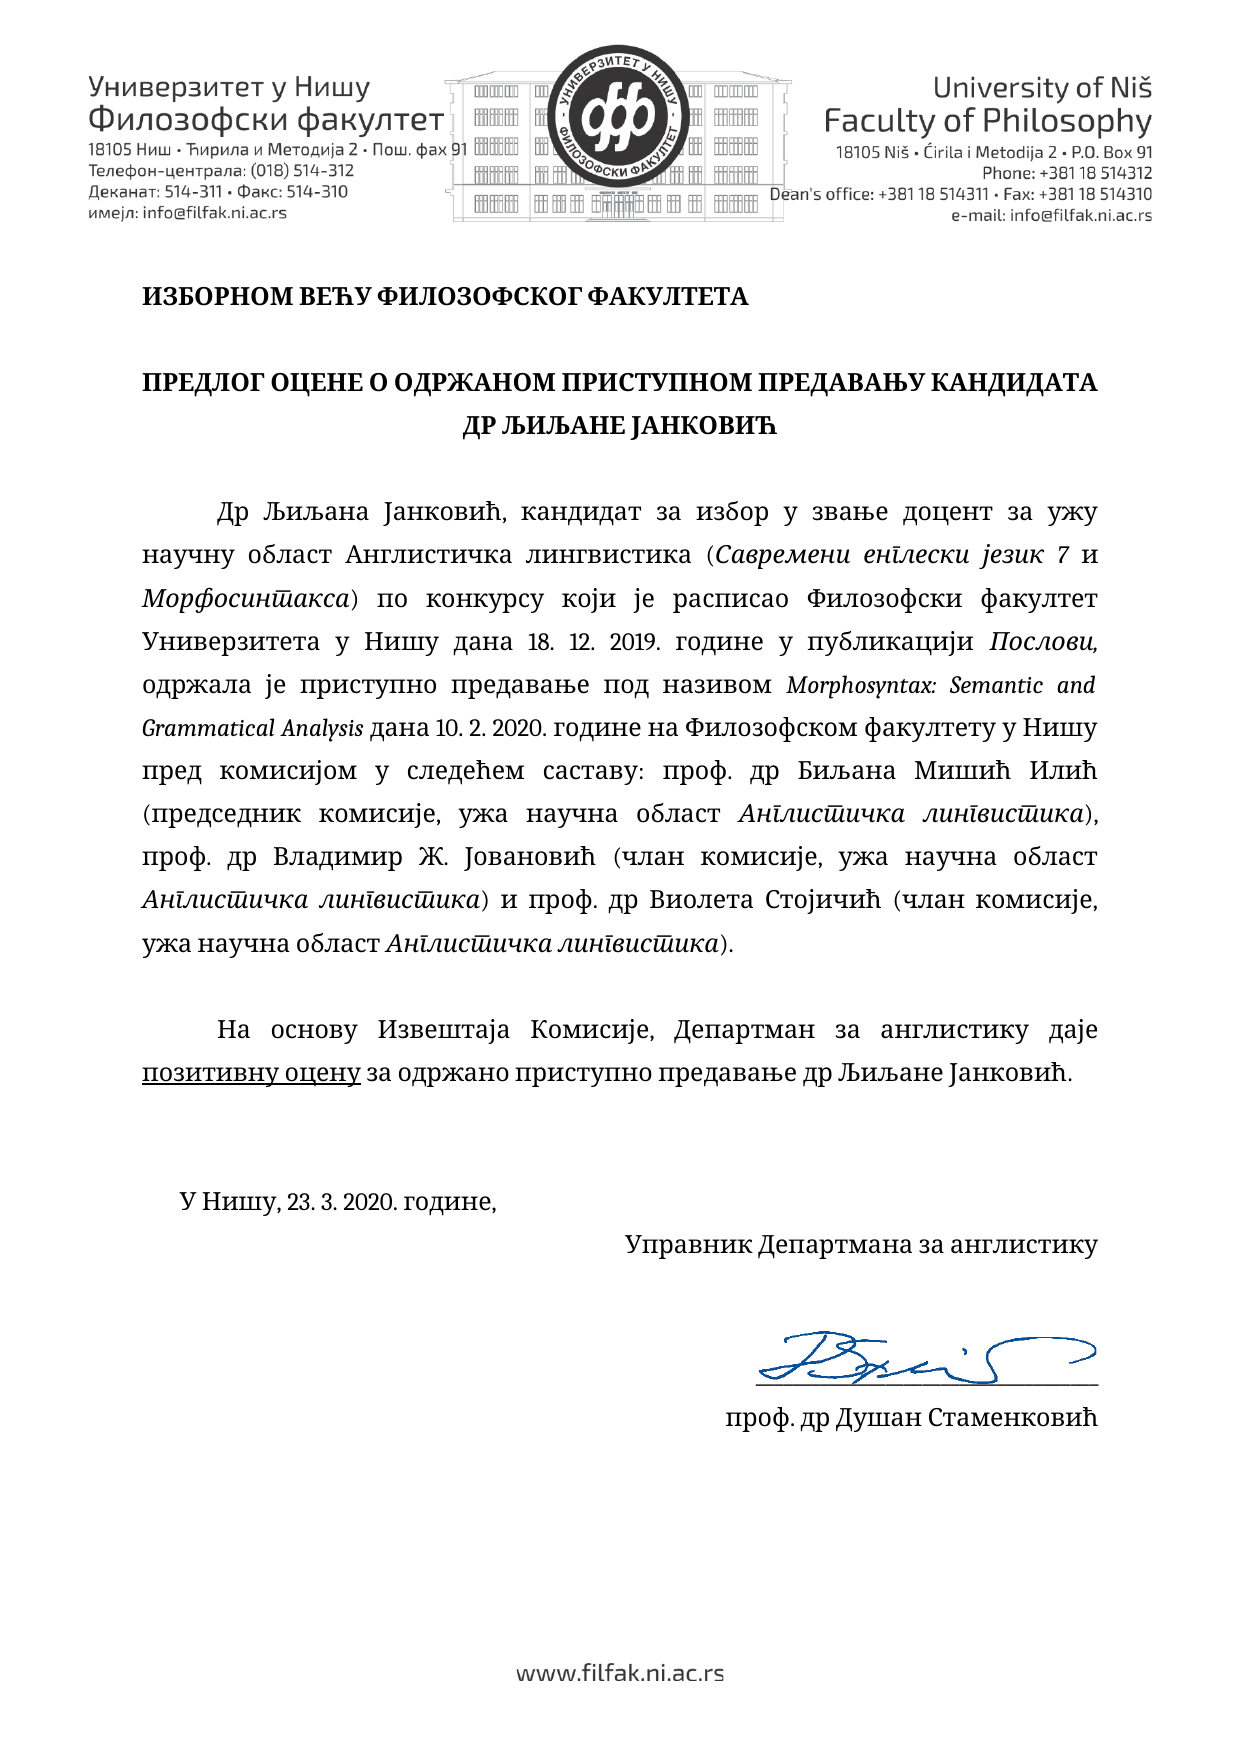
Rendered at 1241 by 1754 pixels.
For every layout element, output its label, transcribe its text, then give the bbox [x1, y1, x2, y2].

text _____________________________________ [142, 1361, 1098, 1389]
text проф. др Душан Стаменковић [142, 1404, 1098, 1433]
text ИЗБОРНОМ ВЕЋУ ФИЛОЗОФСКОГ ФАКУЛТЕТА [142, 283, 1098, 311]
picture [758, 1331, 1097, 1384]
text Др Љиљана Јанковић, кандидат за избор у звање доцент за ужу научну област Англистичка лингвистика (Савремени енглески језик 7 и Морфосинтакса) по конкурсу који је расписао Филозофски факултет Универзитета у Нишу дана 18. 12. 2019. године у публикацији Послови, одржала је приступно предавање под називом Morphosyntax: Semantic and Grammatical Analysis дана 10. 2. 2020. године на Филозофском факултету у Нишу пред комисијом у следећем саставу: проф. др Биљана Мишић Илић (председник комисије, ужа научна област Англистичка лингвистика), проф. др Владимир Ж. Јовановић (члан комисије, ужа научна област Англистичка лингвистика) и проф. др Виолета Стојичић (члан комисије, ужа научна област Англистичка лингвистика). [142, 498, 1098, 958]
picture [88, 44, 1152, 222]
text ДР ЉИЉАНЕ ЈАНКОВИЋ [142, 412, 1098, 441]
list На основу Извештаја Комисије, Департман за англистику даје позитивну оцену за одржано приступно предавање др Љиљане Јанковић. [142, 1016, 1098, 1088]
text Управник Департмана за англистику [142, 1231, 1098, 1260]
text У Нишу, 23. 3. 2020. године, [142, 1188, 1098, 1217]
picture [516, 1663, 724, 1681]
text ПРЕДЛОГ ОЦЕНЕ О ОДРЖАНОМ ПРИСТУПНОМ ПРЕДАВАЊУ КАНДИДАТА [142, 369, 1098, 398]
